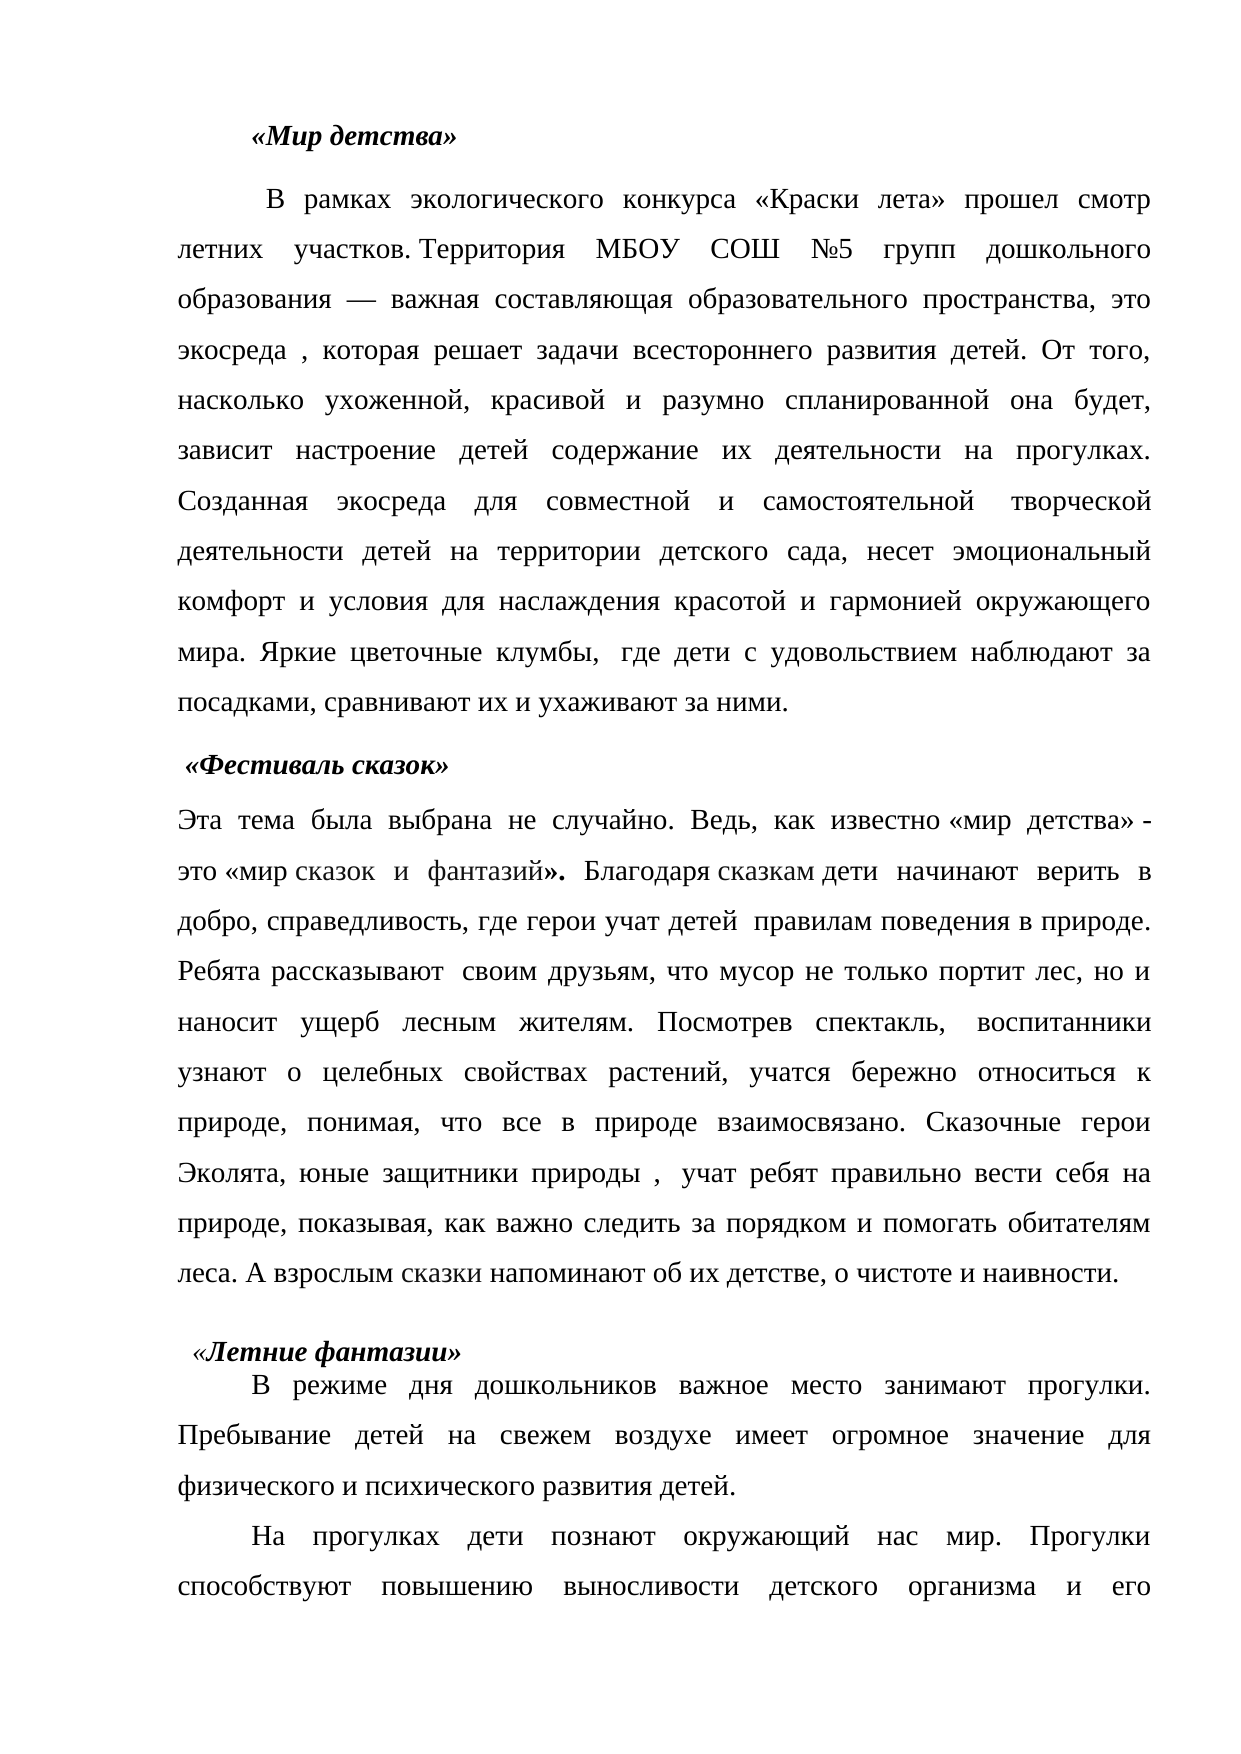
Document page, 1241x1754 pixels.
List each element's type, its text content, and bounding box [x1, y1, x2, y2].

text «Фестиваль сказок» [177, 747, 1152, 780]
text В рамках экологического конкурса «Краски лета» прошел смотр летних участков. Территория МБОУ СОШ №5 групп дошкольного образования — важная составляющая образовательного пространства, это экосреда , которая решает задачи всестороннего развития детей. От того, насколько ухоженной, красивой и разумно спланированной она будет, зависит настроение детей содержание их деятельности на прогулках. Созданная экосреда для совместной и самостоятельной творческой деятельности детей на территории детского сада, несет эмоциональный комфорт и условия для наслаждения красотой и гармонией окружающего мира. Яркие цветочные клумбы, где дети с удовольствием наблюдают за посадками, сравнивают их и ухаживают за ними. [177, 181, 1152, 718]
text «Мир детства» [177, 118, 1152, 152]
text «Летние фантазии» [177, 1334, 1152, 1367]
text Эта тема была выбрана не случайно. Ведь, как известно «мир детства» - это «мир сказок и фантазий». Благодаря сказкам дети начинают верить в добро, справедливость, где герои учат детей правилам поведения в природе. Ребята рассказывают своим друзьям, что мусор не только портит лес, но и наносит ущерб лесным жителям. Посмотрев спектакль, воспитанники узнают о целебных свойствах растений, учатся бережно относиться к природе, понимая, что все в природе взаимосвязано. Сказочные герои Эколята, юные защитники природы , учат ребят правильно вести себя на природе, показывая, как важно следить за порядком и помогать обитателям леса. А взрослым сказки напоминают об их детстве, о чистоте и наивности. [177, 836, 1152, 1289]
text В режиме дня дошкольников важное место занимают прогулки. Пребывание детей на свежем воздухе имеет огромное значение для физического и психического развития детей. [177, 1367, 1152, 1501]
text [177, 1518, 1152, 1602]
